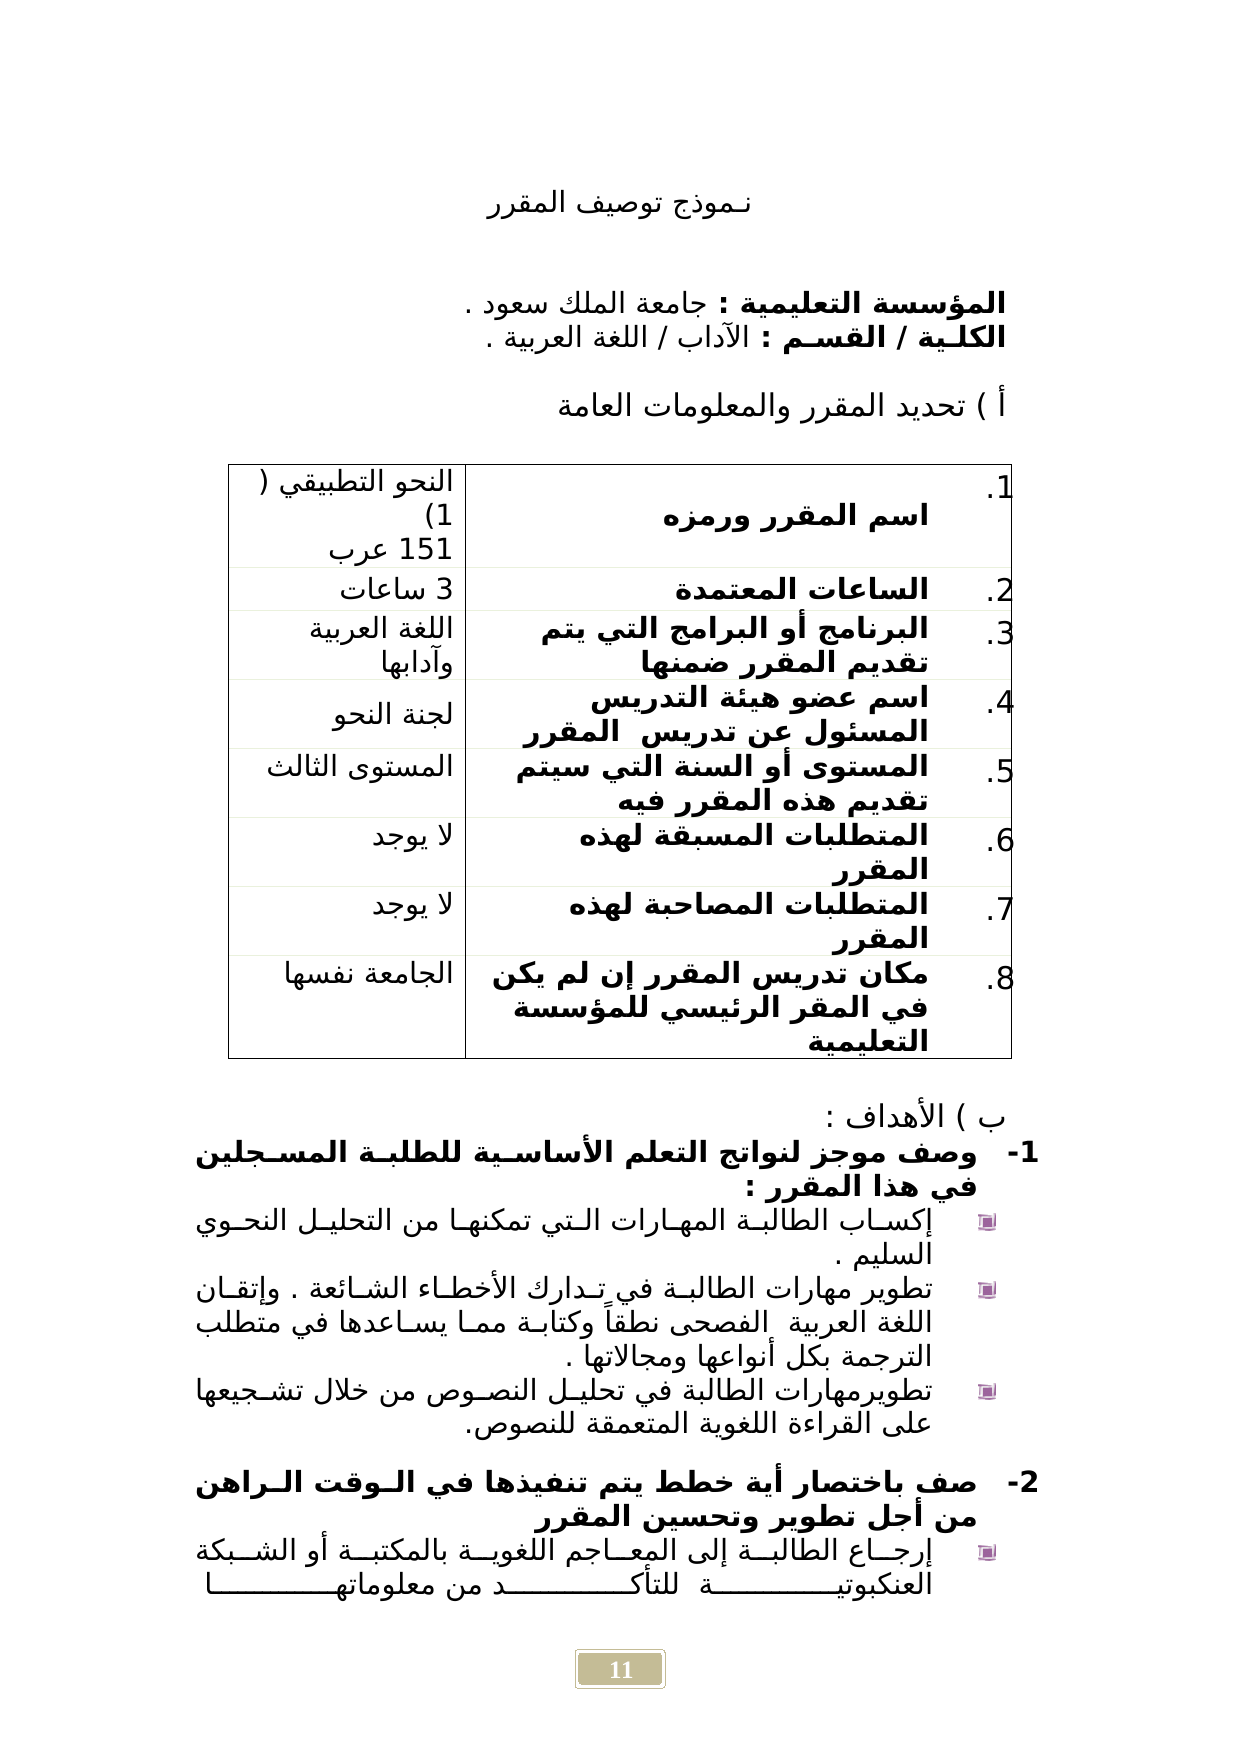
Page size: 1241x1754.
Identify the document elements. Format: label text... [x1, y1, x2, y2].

table_cell البرنامج أو البرامج التي يتم تقديم المقرر ضمنها [466, 611, 941, 679]
picture [978, 1383, 996, 1400]
list إكساب الطالبة المهارات التي تمكنها من التحليل النحوي السليم . [195, 1203, 977, 1271]
table_cell المستوى الثالث [229, 749, 465, 817]
text ب ) الأهداف : [195, 1099, 1045, 1135]
list تطوير مهارات الطالبة في تدارك الأخطاء الشائعة . وإتقان اللغة العربية الفصحى نطقاً وكتابة مما يساعدها في متطلب الترجمة بكل أنواعها ومجالاتها . [195, 1271, 977, 1373]
text أ ) تحديد المقرر والمعلومات العامة [195, 388, 1045, 424]
picture [978, 1281, 996, 1299]
table_header [941, 465, 1011, 567]
list وصف موجز لنواتج التعلم الأساسية للطلبة المسجلين في هذا المقرر : [195, 1135, 1007, 1203]
list تطويرمهارات الطالبة في تحليل النصوص من خلال تشجيعها على القراءة اللغوية المتعمقة للنصوص. [195, 1373, 977, 1441]
table_cell الجامعة نفسها [229, 956, 465, 1058]
list صف باختصار أية خطط يتم تنفيذها في الوقت الراهن من أجل تطوير وتحسين المقرر [195, 1466, 1007, 1534]
table_cell اللغة العربية وآدابها [229, 611, 465, 679]
table_cell مكان تدريس المقرر إن لم يكن في المقر الرئيسي للمؤسسة التعليمية [466, 956, 941, 1058]
table_cell [941, 611, 1011, 679]
table_cell [941, 956, 1011, 1058]
table_cell 3 ساعات [229, 568, 465, 610]
table_cell اسم عضو هيئة التدريس المسئول عن تدريس المقرر [466, 680, 941, 748]
table_header النحو التطبيقي (1) 151 عرب [229, 465, 465, 567]
table_cell لا يوجد [229, 818, 465, 886]
picture [978, 1544, 996, 1561]
table_cell [941, 818, 1011, 886]
table_header اسم المقرر ورمزه [466, 465, 941, 567]
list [195, 1534, 977, 1602]
table_cell [941, 680, 1011, 748]
table_cell لجنة النحو [229, 680, 465, 748]
table_cell المستوى أو السنة التي سيتم تقديم هذه المقرر فيه [466, 749, 941, 817]
text المؤسسة التعليمية : جامعة الملك سعود . [195, 286, 1045, 320]
table_cell [941, 568, 1011, 610]
picture [978, 1213, 996, 1231]
table_cell الساعات المعتمدة [466, 568, 941, 610]
table_cell [941, 887, 1011, 955]
text الكلـية / القسـم : الآداب / اللغة العربية . [195, 320, 1045, 354]
text نـموذج توصيف المقرر [195, 185, 1045, 219]
table_cell المتطلبات المصاحبة لهذه المقرر [466, 887, 941, 955]
table_cell المتطلبات المسبقة لهذه المقرر [466, 818, 941, 886]
table_cell لا يوجد [229, 887, 465, 955]
table_cell [941, 749, 1011, 817]
